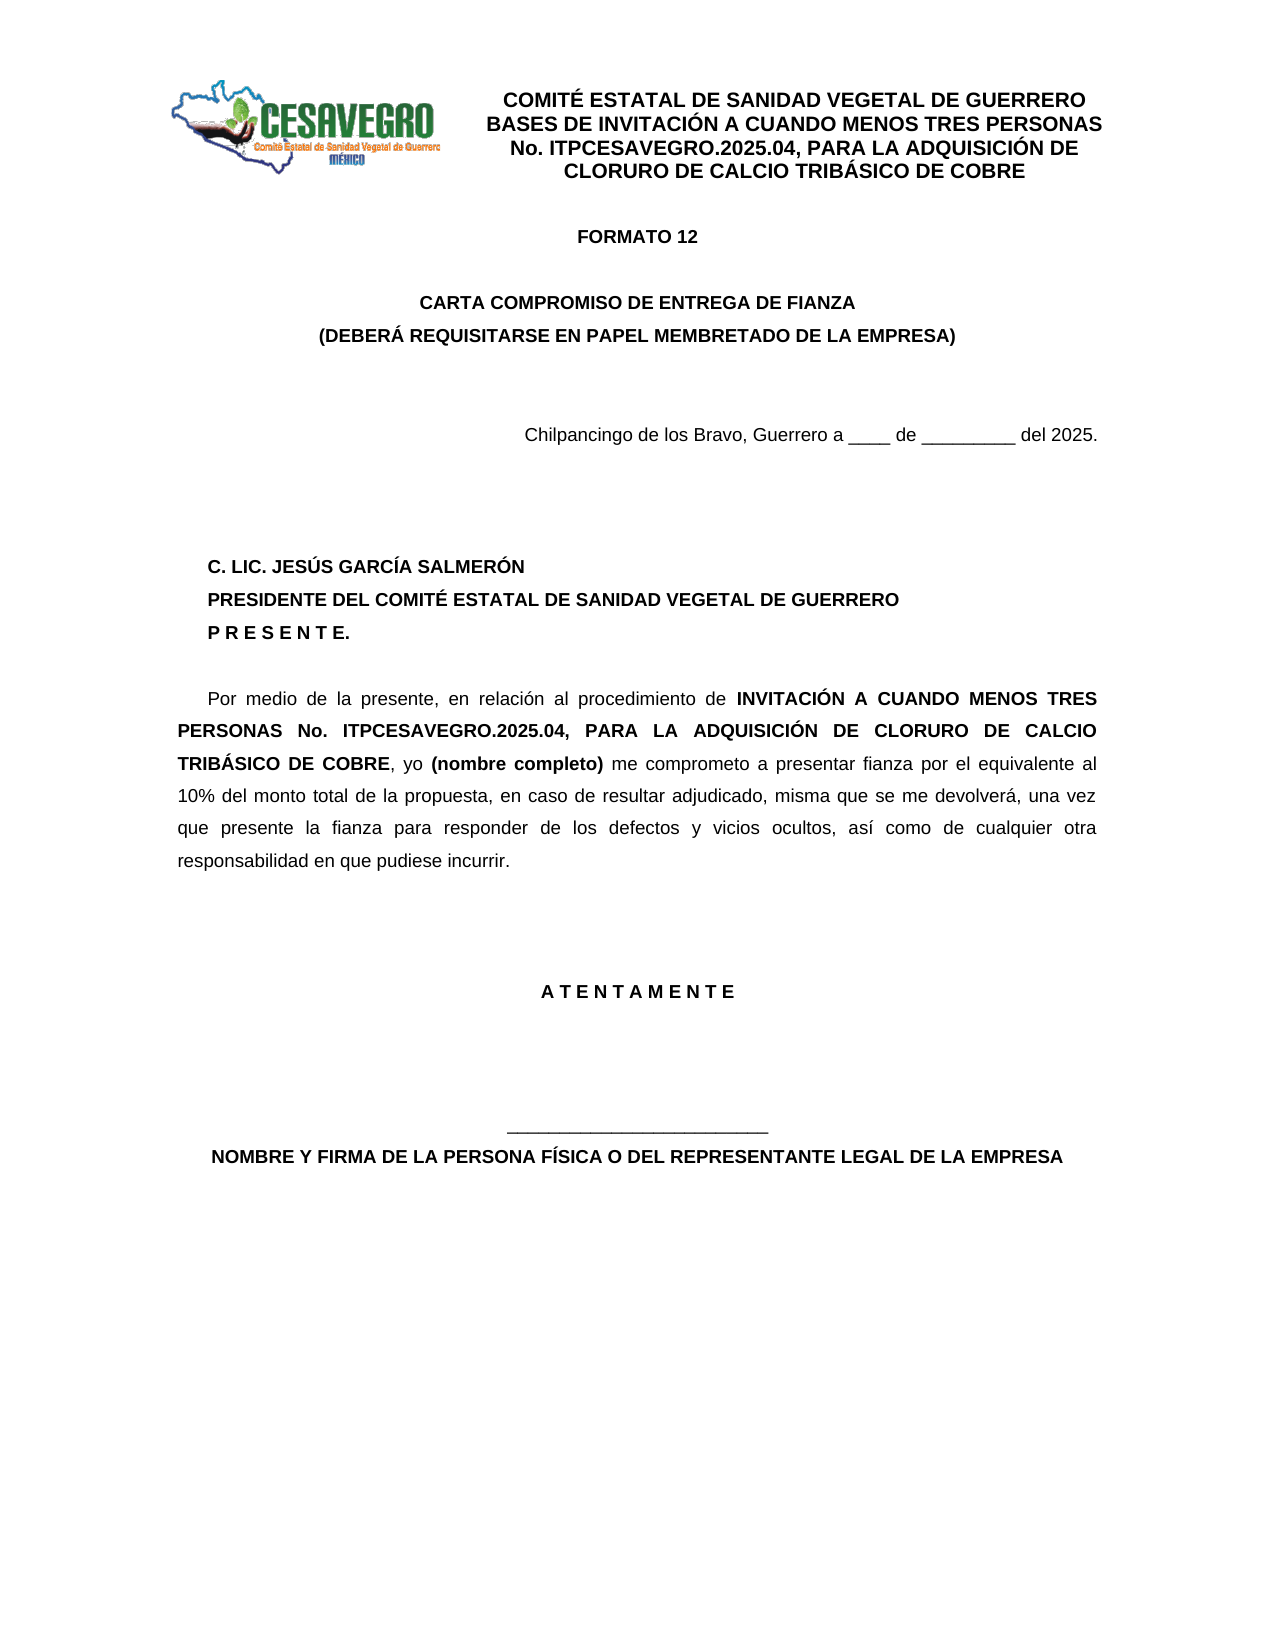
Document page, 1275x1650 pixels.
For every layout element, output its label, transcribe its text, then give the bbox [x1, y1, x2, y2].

text PRESIDENTE DEL COMITÉ ESTATAL DE SANIDAD VEGETAL DE GUERRERO [177, 589, 1098, 611]
text C. LIC. JESÚS GARCÍA SALMERÓN [177, 556, 1098, 578]
text _________________________ [177, 1113, 1098, 1135]
text CARTA COMPROMISO DE ENTREGA DE FIANZA [177, 292, 1098, 314]
text A T E N T A M E N T E [177, 981, 1098, 1003]
text P R E S E N T E. [177, 622, 1098, 644]
text NOMBRE Y FIRMA DE LA PERSONA FÍSICA O DEL REPRESENTANTE LEGAL DE LA EMPRESA [177, 1146, 1098, 1168]
picture [171, 80, 440, 176]
text (DEBERÁ REQUISITARSE EN PAPEL MEMBRETADO DE LA EMPRESA) [177, 325, 1098, 347]
text Por medio de la presente, en relación al procedimiento de INVITACIÓN A CUANDO MENOS TRES PERSONAS No. ITPCESAVEGRO.2025.04, PARA LA ADQUISICIÓN DE CLORURO DE CALCIO TRIBÁSICO DE COBRE, yo (nombre completo) me comprometo a presentar fianza por el equivalente al 10% del monto total de la propuesta, en caso de resultar adjudicado, misma que se me devolverá, una vez que presente la fianza para responder de los defectos y vicios ocultos, así como de cualquier otra responsabilidad en que pudiese incurrir. [177, 688, 1098, 871]
text FORMATO 12 [177, 226, 1098, 248]
text Chilpancingo de los Bravo, Guerrero a ____ de _________ del 2025. [177, 424, 1098, 446]
